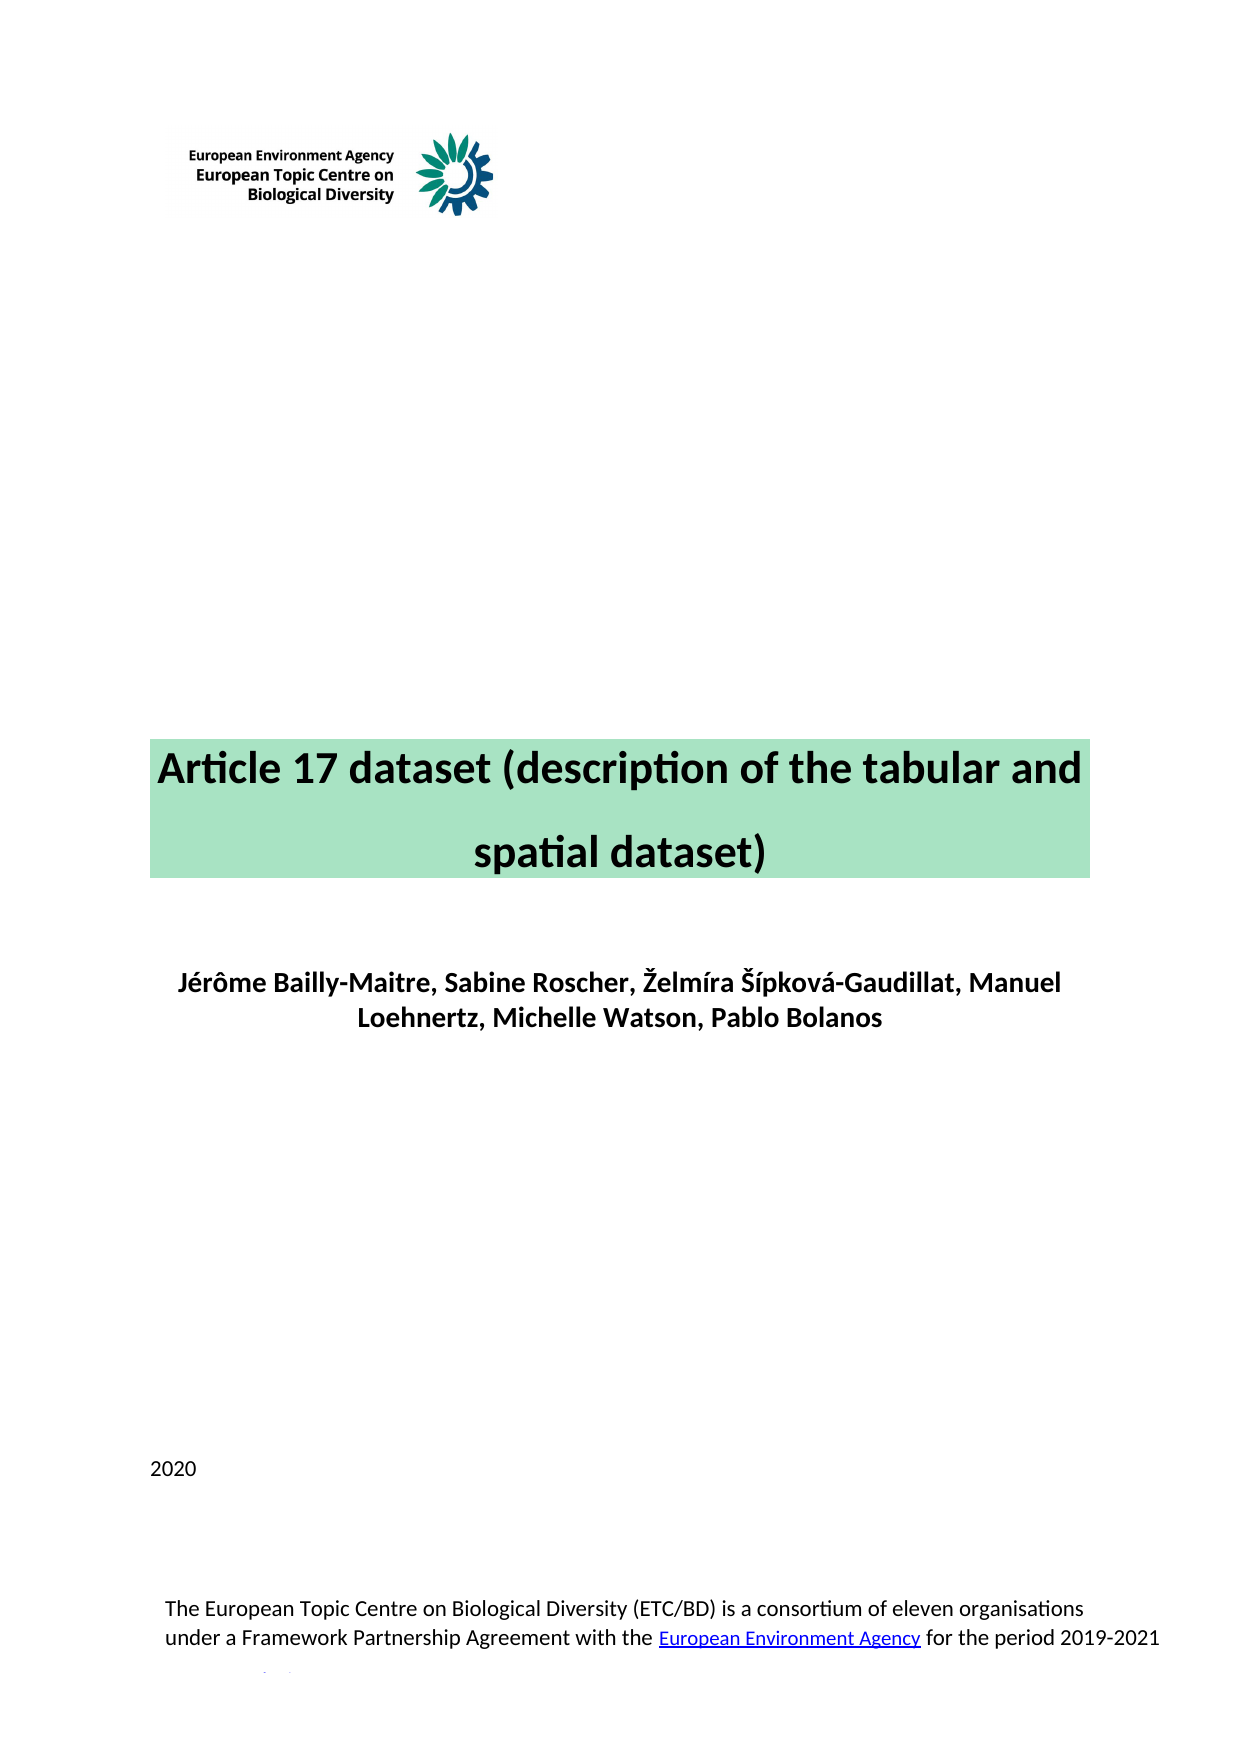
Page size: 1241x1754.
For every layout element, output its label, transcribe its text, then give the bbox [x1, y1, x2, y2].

text 2020 [150, 1454, 1090, 1482]
title Article 17 dataset (description of the tabular and spatial dataset) [150, 739, 1090, 878]
text Jérôme Bailly-Maitre, Sabine Roscher, Želmíra Šípková-Gaudillat, Manuel Loehnertz, Michelle Watson, Pablo Bolanos [150, 964, 1090, 1035]
